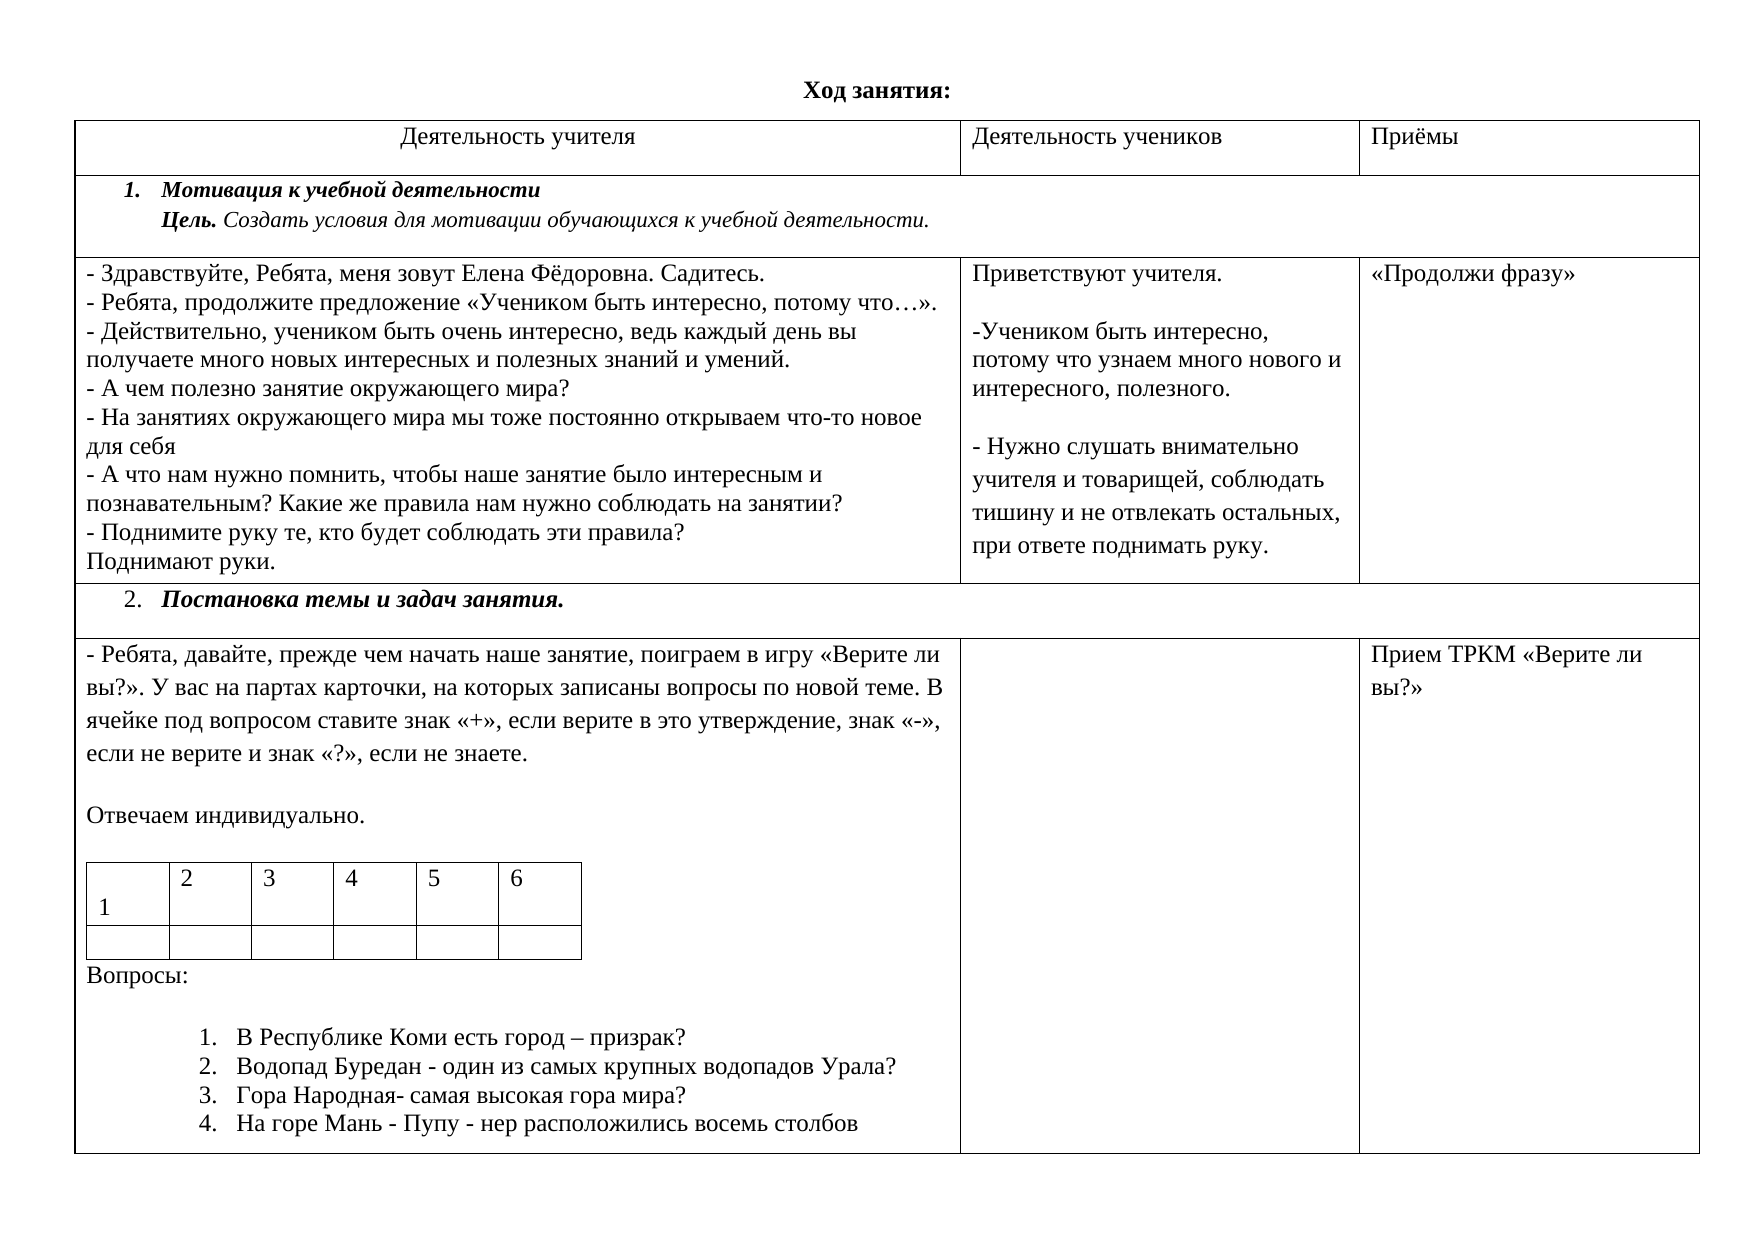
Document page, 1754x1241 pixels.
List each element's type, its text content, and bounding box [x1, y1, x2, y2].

table_cell Мотивация к учебной деятельности Цель. Создать условия для мотивации обучающихся к учебной деятельности. [76, 176, 1699, 257]
table_header Деятельность учителя [76, 121, 960, 175]
text Ход занятия: [75, 75, 1679, 104]
table_cell «Продолжи фразу» [1360, 258, 1699, 583]
table_header Деятельность учеников [961, 121, 1359, 175]
table_cell Приветствуют учителя. -Учеником быть интересно, потому что узнаем много нового и интересного, полезного. - Нужно слушать внимательно учителя и товарищей, соблюдать тишину и не отвлекать остальных, при ответе поднимать руку. [961, 258, 1359, 583]
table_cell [76, 639, 960, 1153]
table_cell Постановка темы и задач занятия. [76, 584, 1699, 638]
table_cell - Здравствуйте, Ребята, меня зовут Елена Фёдоровна. Садитесь. - Ребята, продолжите предложение «Учеником быть интересно, потому что…». - Действительно, учеником быть очень интересно, ведь каждый день вы получаете много новых интересных и полезных знаний и умений. - А чем полезно занятие окружающего мира? - На занятиях окружающего мира мы тоже постоянно открываем что-то новое для себя - А что нам нужно помнить, чтобы наше занятие было интересным и познавательным? Какие же правила нам нужно соблюдать на занятии? - Поднимите руку те, кто будет соблюдать эти правила? Поднимают руки. [76, 258, 960, 583]
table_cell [961, 639, 1359, 1153]
table_header Приёмы [1360, 121, 1699, 175]
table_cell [1360, 639, 1699, 1153]
